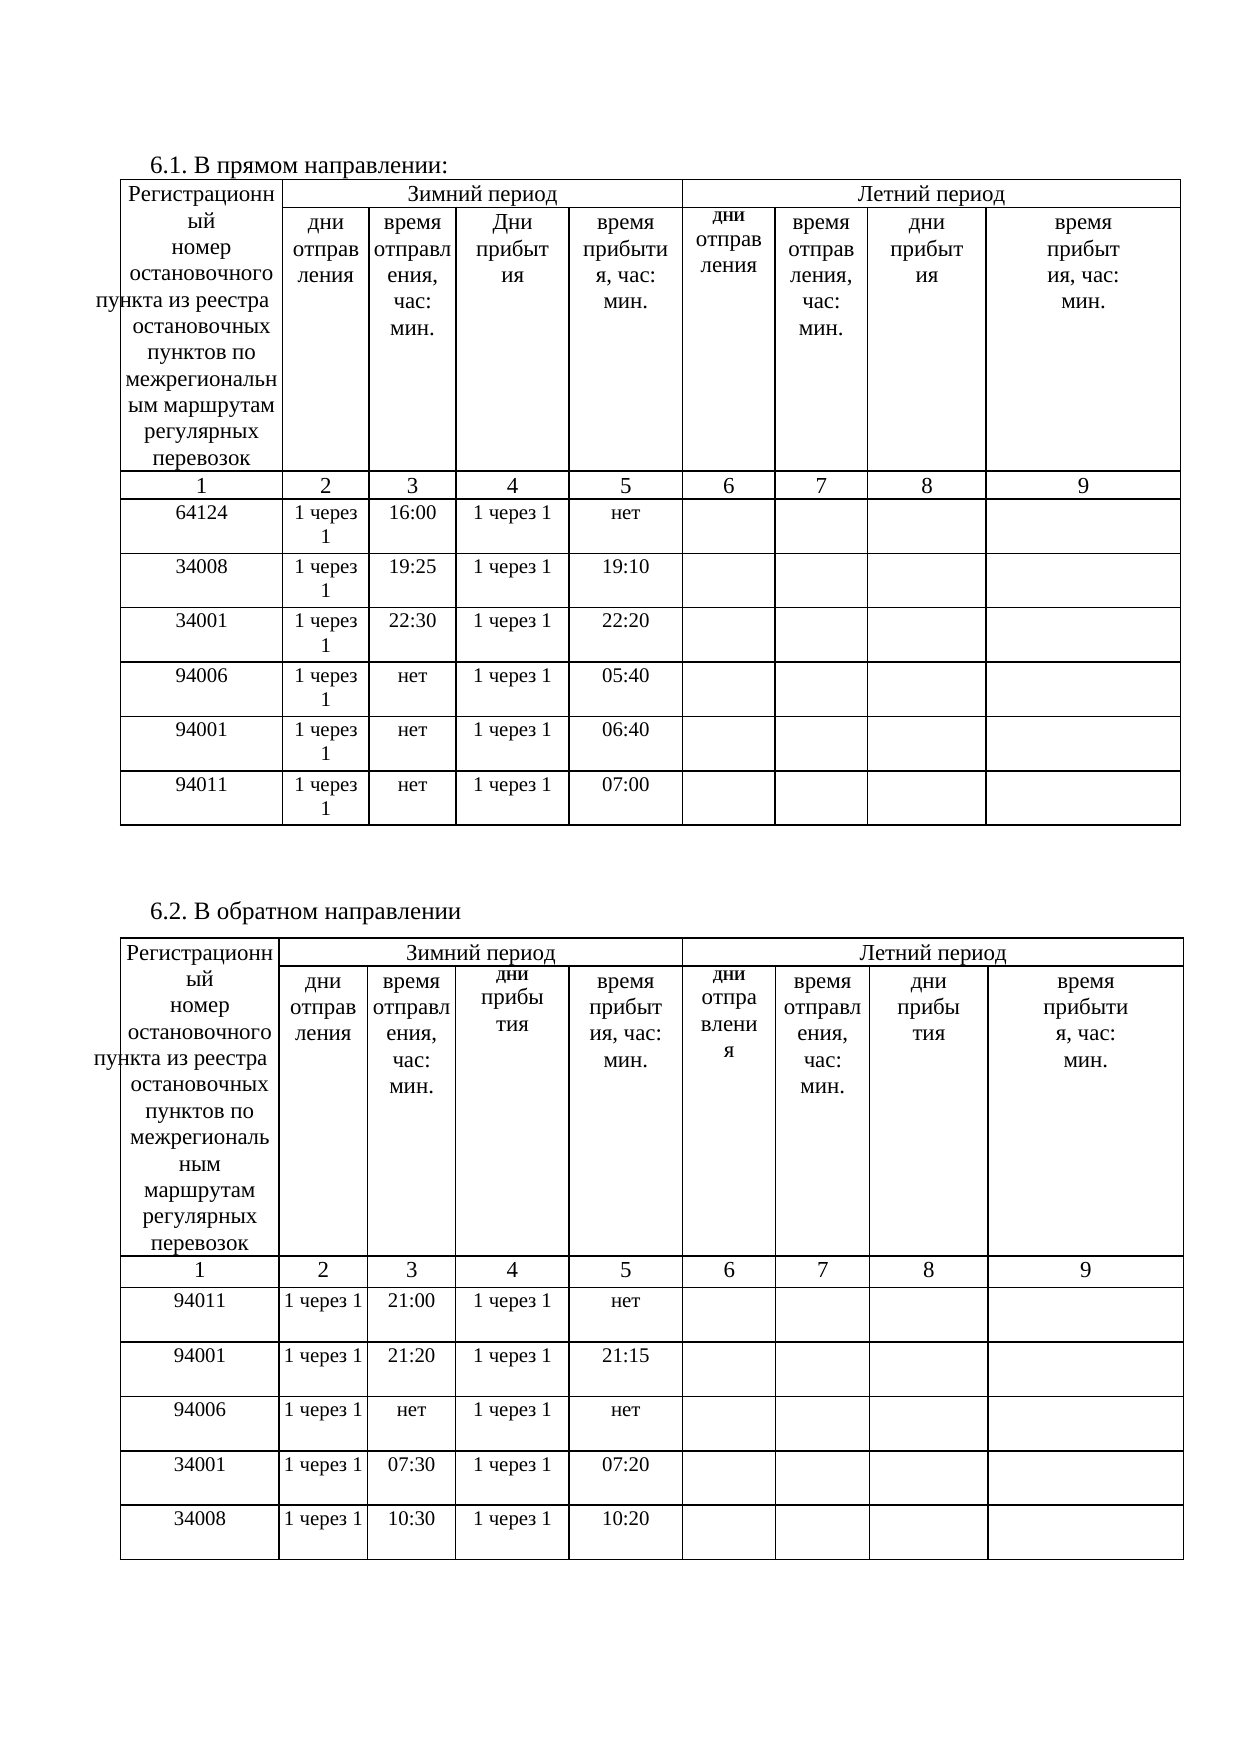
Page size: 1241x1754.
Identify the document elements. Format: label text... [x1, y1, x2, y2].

table_cell 22:30 [370, 608, 455, 661]
table_cell 34008 [121, 1506, 278, 1559]
table_cell [868, 500, 985, 552]
table_cell [989, 1397, 1183, 1450]
table_cell время отправ ления, час: мин. [776, 208, 867, 470]
text 6.1. В прямом направлении: [150, 150, 1090, 179]
table_cell [776, 772, 867, 824]
table_cell [989, 1452, 1183, 1504]
table_cell Дни прибыт ия [457, 208, 568, 470]
table_cell [868, 772, 985, 824]
table_cell [989, 1506, 1183, 1559]
table_cell 1 через 1 [456, 1506, 568, 1559]
table_cell [776, 554, 867, 607]
table_cell ДНИ отправ ления [683, 208, 774, 470]
table_cell дни отправ ления [283, 208, 368, 470]
table_cell 1 через 1 [280, 1452, 367, 1504]
table_cell 1 через 1 [283, 608, 368, 661]
table_cell ДНИ прибы тия [456, 967, 568, 1255]
table_cell 1 через 1 [457, 608, 568, 661]
table_cell 34001 [121, 608, 282, 661]
table_cell 3 [368, 1257, 455, 1287]
table_cell 34001 [121, 1452, 278, 1504]
table_cell 5 [570, 1257, 682, 1287]
table_cell [987, 772, 1180, 824]
table_cell [683, 1397, 775, 1450]
table_cell [683, 1452, 775, 1504]
table_cell [987, 554, 1180, 607]
table_cell 94001 [121, 717, 282, 770]
table_cell [683, 1506, 775, 1559]
table_cell [683, 717, 774, 770]
table_cell 07:00 [570, 772, 682, 824]
table_cell 3 [370, 472, 455, 498]
table_cell [776, 500, 867, 552]
table_cell 06:40 [570, 717, 682, 770]
table_cell 1 через 1 [456, 1343, 568, 1396]
table_cell 1 через 1 [283, 663, 368, 716]
table_cell [776, 1452, 869, 1504]
table_cell [683, 772, 774, 824]
table_cell 94011 [121, 772, 282, 824]
table_cell 1 через 1 [283, 717, 368, 770]
table_cell 94006 [121, 1397, 278, 1450]
table_cell [683, 608, 774, 661]
table_cell 5 [570, 472, 682, 498]
table_cell [776, 1397, 869, 1450]
table_cell нет [570, 500, 682, 552]
table_cell 10:30 [368, 1506, 455, 1559]
table_cell нет [570, 1397, 682, 1450]
table_cell нет [370, 717, 455, 770]
table_cell 1 через 1 [283, 772, 368, 824]
table_cell время прибыти я, час: мин. [989, 967, 1183, 1255]
table_cell 7 [776, 1257, 869, 1287]
table_cell 1 через 1 [280, 1288, 367, 1341]
table_cell 1 через 1 [457, 554, 568, 607]
table_cell [683, 1343, 775, 1396]
table_cell [987, 500, 1180, 552]
table_cell время отправл ения, час: мин. [776, 967, 869, 1255]
table_cell 19:25 [370, 554, 455, 607]
table_header Зимний период [283, 180, 682, 207]
table_cell [776, 608, 867, 661]
table_cell [776, 1343, 869, 1396]
table_cell 1 через 1 [456, 1397, 568, 1450]
table_cell 2 [280, 1257, 367, 1287]
table_cell [870, 1506, 987, 1559]
table_header Регистрационный номер остановочного пункта из реестра остановочных пунктов по межрегиональным маршрутам регулярных перевозок [121, 939, 278, 1255]
table_cell [987, 608, 1180, 661]
table_cell 07:30 [368, 1452, 455, 1504]
table_cell 19:10 [570, 554, 682, 607]
table_cell 1 через 1 [457, 772, 568, 824]
table_cell 4 [457, 472, 568, 498]
table_cell 21:15 [570, 1343, 682, 1396]
table_cell [870, 1343, 987, 1396]
table_cell нет [368, 1397, 455, 1450]
table_cell 1 через 1 [457, 663, 568, 716]
table_cell время прибыт ия, час: мин. [987, 208, 1180, 470]
table_cell 1 через 1 [280, 1343, 367, 1396]
text 6.2. В обратном направлении [150, 896, 1090, 925]
table_cell 21:00 [368, 1288, 455, 1341]
table_cell 07:20 [570, 1452, 682, 1504]
table_cell время прибыт ия, час: мин. [570, 967, 682, 1255]
table_cell нет [370, 663, 455, 716]
table_cell время отправл ения, час: мин. [368, 967, 455, 1255]
table_cell [989, 1343, 1183, 1396]
table_cell 7 [776, 472, 867, 498]
table_header Летний период [683, 939, 1183, 965]
table_cell 2 [283, 472, 368, 498]
table_header Зимний период [280, 939, 682, 965]
table_header Летний период [683, 180, 1180, 207]
table_cell 1 [121, 472, 282, 498]
table_cell 10:20 [570, 1506, 682, 1559]
table_cell 1 через 1 [456, 1452, 568, 1504]
table_cell [868, 554, 985, 607]
table_cell [870, 1288, 987, 1341]
table_cell [683, 663, 774, 716]
table_cell 1 через 1 [283, 554, 368, 607]
table_cell [989, 1288, 1183, 1341]
table_cell 1 [121, 1257, 278, 1287]
table_cell 05:40 [570, 663, 682, 716]
table_cell 9 [989, 1257, 1183, 1287]
table_cell 16:00 [370, 500, 455, 552]
table_cell дни прибы тия [870, 967, 987, 1255]
table_cell 94011 [121, 1288, 278, 1341]
table_cell 22:20 [570, 608, 682, 661]
table_cell 1 через 1 [456, 1288, 568, 1341]
table_cell дни отправ ления [280, 967, 367, 1255]
table_cell 94001 [121, 1343, 278, 1396]
table_cell [683, 1288, 775, 1341]
table_cell [870, 1397, 987, 1450]
table_cell [683, 500, 774, 552]
table_cell [776, 717, 867, 770]
table_cell [868, 608, 985, 661]
table_cell [987, 717, 1180, 770]
table_cell время отправл ения, час: мин. [370, 208, 455, 470]
table_cell время прибыти я, час: мин. [570, 208, 682, 470]
table_cell нет [370, 772, 455, 824]
table_cell 1 через 1 [283, 500, 368, 552]
table_cell [776, 1288, 869, 1341]
table_cell 8 [868, 472, 985, 498]
table_cell 1 через 1 [280, 1506, 367, 1559]
table_cell 9 [987, 472, 1180, 498]
table_cell [683, 554, 774, 607]
table_cell 34008 [121, 554, 282, 607]
table_cell ДНИ отпра влени я [683, 967, 775, 1255]
table_cell 1 через 1 [457, 717, 568, 770]
table_cell 21:20 [368, 1343, 455, 1396]
table_cell 4 [456, 1257, 568, 1287]
table_header Регистрационный номер остановочного пункта из реестра остановочных пунктов по межрегиональным маршрутам регулярных перевозок [121, 180, 282, 470]
table_cell [868, 717, 985, 770]
table_cell 6 [683, 1257, 775, 1287]
table_cell [776, 663, 867, 716]
table_cell нет [570, 1288, 682, 1341]
table_cell 94006 [121, 663, 282, 716]
table_cell [987, 663, 1180, 716]
table_cell 1 через 1 [280, 1397, 367, 1450]
table_cell 6 [683, 472, 774, 498]
table_cell [776, 1506, 869, 1559]
table_cell дни прибыт ия [868, 208, 985, 470]
table_cell [868, 663, 985, 716]
table_cell 8 [870, 1257, 987, 1287]
table_cell 64124 [121, 500, 282, 552]
table_cell [870, 1452, 987, 1504]
table_cell 1 через 1 [457, 500, 568, 552]
